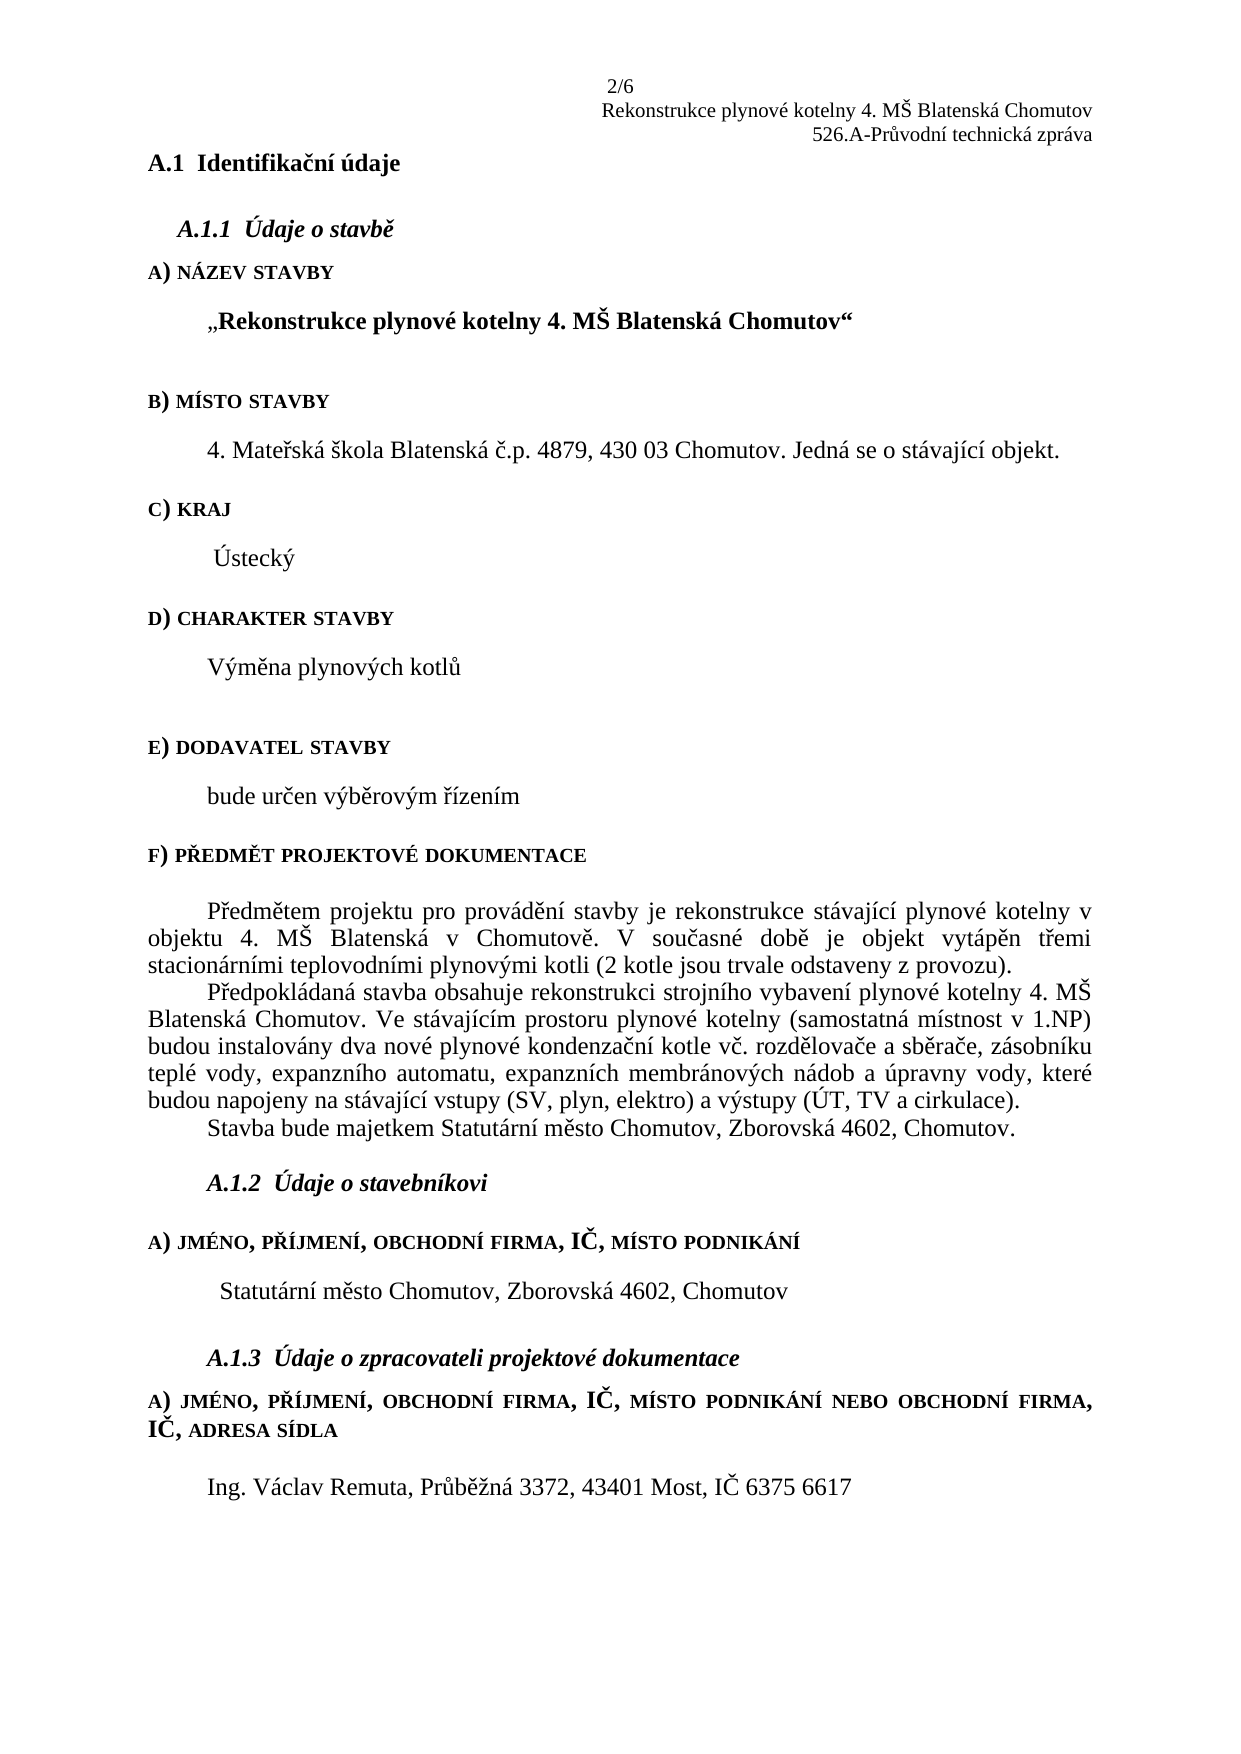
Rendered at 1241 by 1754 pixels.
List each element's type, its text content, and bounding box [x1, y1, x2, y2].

subtitle a) název stavby [148, 256, 1092, 285]
subtitle A.1.3 Údaje o zpracovateli projektové dokumentace [148, 1343, 1092, 1372]
subtitle A.1.1 Údaje o stavbě [148, 214, 1092, 243]
subtitle A.1 Identifikační údaje [148, 148, 1092, 177]
subtitle d) charakter stavby [148, 602, 1092, 631]
text Ústecký [148, 543, 1092, 573]
subtitle b) místo stavby [148, 385, 1092, 414]
text „Rekonstrukce plynové kotelny 4. MŠ Blatenská Chomutov“ [148, 306, 1092, 335]
text Statutární město Chomutov, Zborovská 4602, Chomutov [148, 1276, 1092, 1306]
subtitle f) předmět projektové dokumentace [148, 839, 1092, 868]
text Ing. Václav Remuta, Průběžná 3372, 43401 Most, IČ 6375 6617 [148, 1472, 1092, 1501]
subtitle e) dodavatel stavby [148, 731, 1092, 760]
text Předmětem projektu pro provádění stavby je rekonstrukce stávající plynové kotelny v objektu 4. MŠ Blatenská v Chomutově. V současné době je objekt vytápěn třemi stacionárními teplovodními plynovými kotli (2 kotle jsou trvale odstaveny z provozu). [148, 898, 1092, 979]
text Výměna plynových kotlů [148, 652, 1092, 681]
text 4. Mateřská škola Blatenská č.p. 4879, 430 03 Chomutov. Jedná se o stávající objekt. [148, 435, 1092, 464]
text Stavba bude majetkem Statutární město Chomutov, Zborovská 4602, Chomutov. [148, 1114, 1092, 1141]
subtitle a) jméno, příjmení, obchodní firma, IČ, místo podnikání [148, 1226, 1092, 1256]
subtitle a) jméno, příjmení, obchodní firma, IČ, místo podnikání nebo obchodní firma, IČ, adresa sídla [148, 1385, 1092, 1443]
subtitle A.1.2 Údaje o stavebníkovi [148, 1168, 1092, 1197]
text Předpokládaná stavba obsahuje rekonstrukci strojního vybavení plynové kotelny 4. MŠ Blatenská Chomutov. Ve stávajícím prostoru plynové kotelny (samostatná místnost v 1.NP) budou instalovány dva nové plynové kondenzační kotle vč. rozdělovače a sběrače, zásobníku teplé vody, expanzního automatu, expanzních membránových nádob a úpravny vody, které budou napojeny na stávající vstupy (SV, plyn, elektro) a výstupy (ÚT, TV a cirkulace). [148, 979, 1092, 1114]
subtitle c) kraj [148, 493, 1092, 523]
text bude určen výběrovým řízením [148, 781, 1092, 810]
